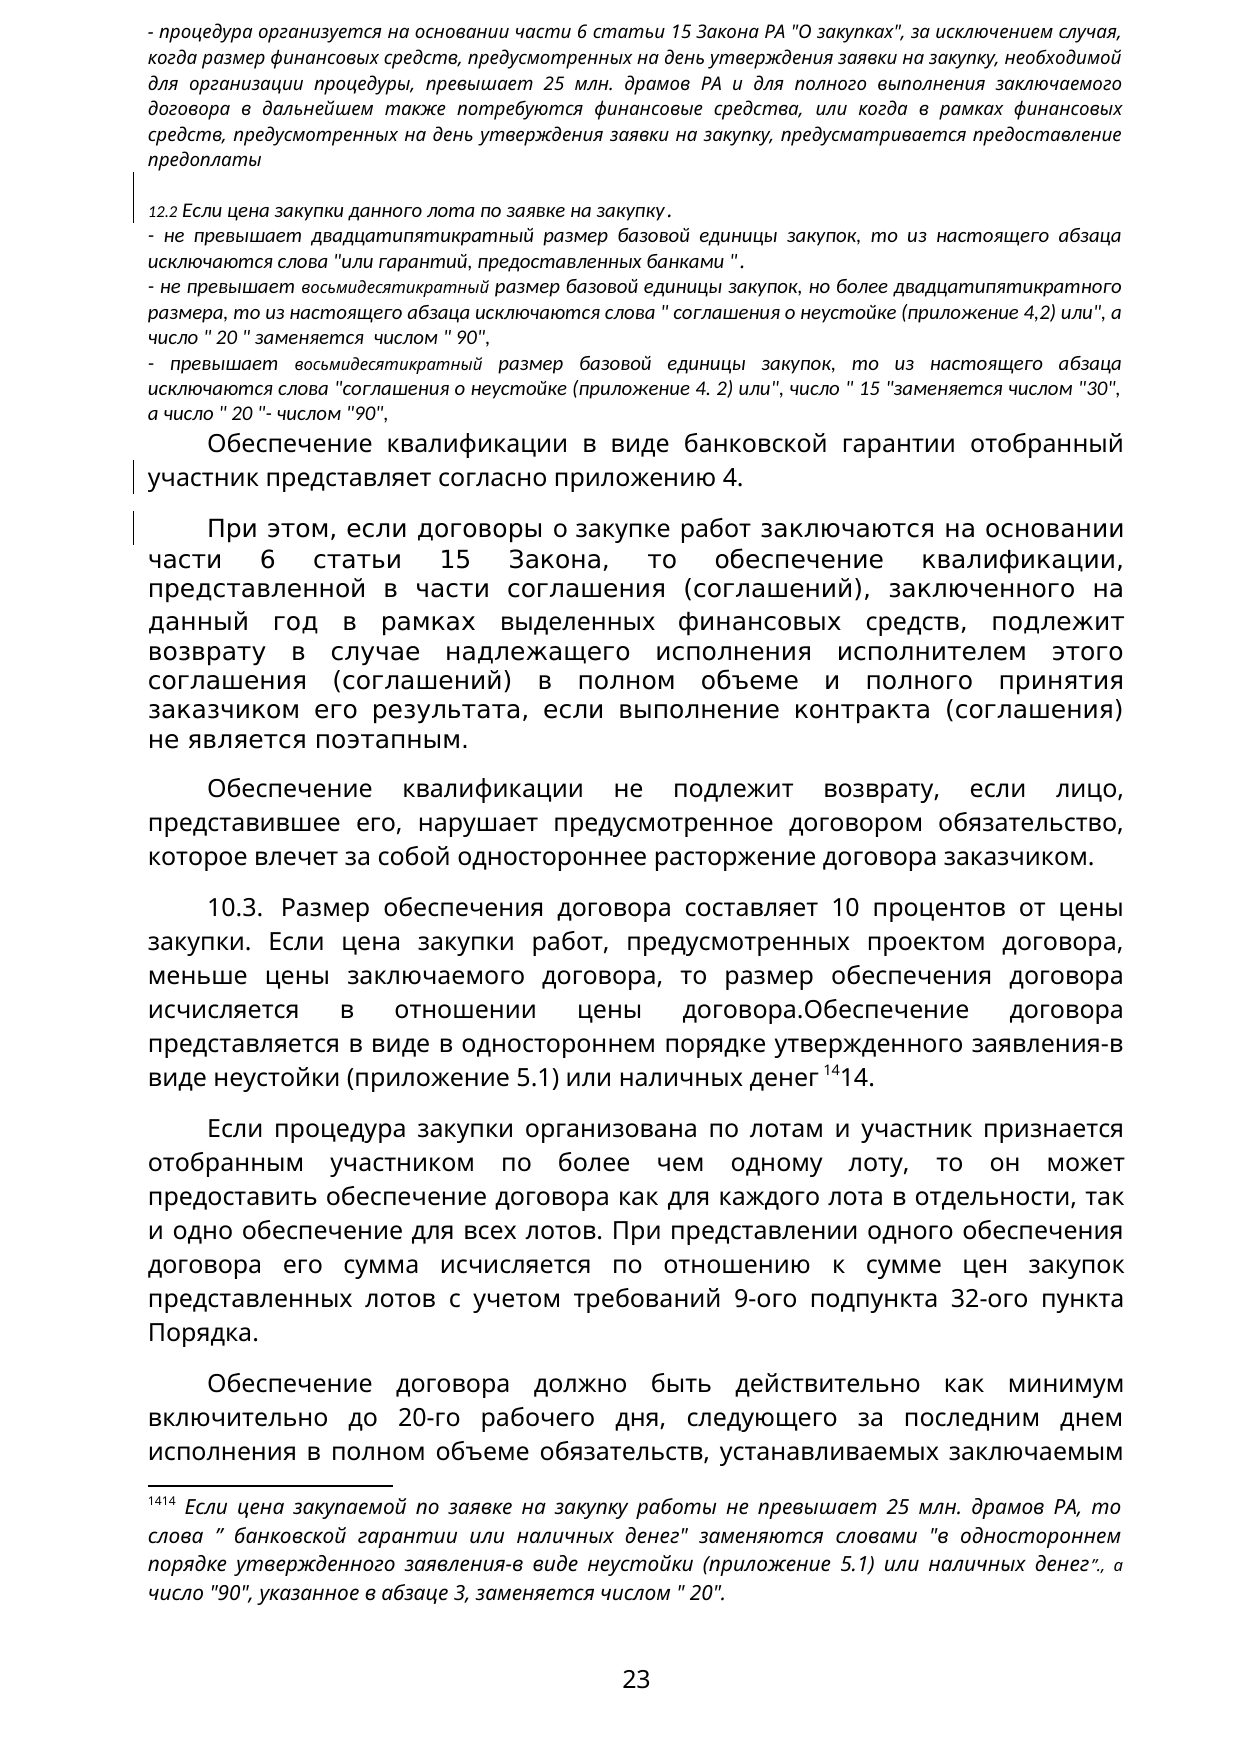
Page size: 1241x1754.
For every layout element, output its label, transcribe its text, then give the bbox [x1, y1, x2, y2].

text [148, 1366, 1125, 1468]
text - не превышает восьмидесятикратный размер базовой единицы закупок, но более двадцатипятикратного размера, то из настоящего абзаца исключаются слова " соглашения о неустойке (приложение 4,2) или", а число " 20 " заменяется числом " 90", [148, 273, 1125, 350]
text 10.3. Размер обеспечения договора составляет 10 процентов от цены закупки. Если цена закупки работ, предусмотренных проектом договора, меньше цены заключаемого договора, то размер обеспечения договора исчисляется в отношении цены договора.Обеспечение договора представляется в виде в одностороннем порядке утвержденного заявления-в виде неустойки (приложение 5.1) или наличных денег 14. [148, 889, 1125, 1094]
text - превышает восьмидесятикратный размер базовой единицы закупок, то из настоящего абзаца исключаются слова "соглашения о неустойке (приложение 4. 2) или", число " 15 "заменяется числом "30", а число " 20 "- числом "90", [148, 350, 1125, 426]
text 12.2 Если цена закупки данного лота по заявке на закупку․ [148, 197, 1125, 223]
text - не превышает двадцатипятикратный размер базовой единицы закупок, то из настоящего абзаца исключаются слова "или гарантий, предоставленных банками "․ [148, 223, 1125, 273]
text Если процедура закупки организована по лотам и участник признается отобранным участником по более чем одному лоту, то он может предоставить обеспечение договора как для каждого лота в отдельности, так и одно обеспечение для всех лотов. При представлении одного обеспечения договора его сумма исчисляется по отношению к сумме цен закупок представленных лотов с учетом требований 9-ого подпункта 32-ого пункта Порядка. [148, 1111, 1125, 1349]
text - процедура организуется на основании части 6 статьи 15 Закона РА "О закупках", за исключением случая, когда размер финансовых средств, предусмотренных на день утверждения заявки на закупку, необходимой для организации процедуры, превышает 25 млн. драмов РА и для полного выполнения заключаемого договора в дальнейшем также потребуются финансовые средства, или когда в рамках финансовых средств, предусмотренных на день утверждения заявки на закупку, предусматривается предоставление предоплаты [148, 19, 1125, 172]
text Обеспечение квалификации не подлежит возврату, если лицо, представившее его, нарушает предусмотренное договором обязательство, которое влечет за собой одностороннее расторжение договора заказчиком. [148, 771, 1125, 873]
text Обеспечение квалификации в виде банковской гарантии отобранный участник представляет согласно приложению 4. [148, 426, 1125, 494]
text При этом, если договоры о закупке работ заключаются на основании части 6 статьи 15 Закона, то обеспечение квалификации, представленной в части соглашения (соглашений), заключенного на данный год в рамках выделенных финансовых средств, подлежит возврату в случае надлежащего исполнения исполнителем этого соглашения (соглашений) в полном объеме и полного принятия заказчиком его результата, если выполнение контракта (соглашения) не является поэтапным. [148, 511, 1125, 754]
